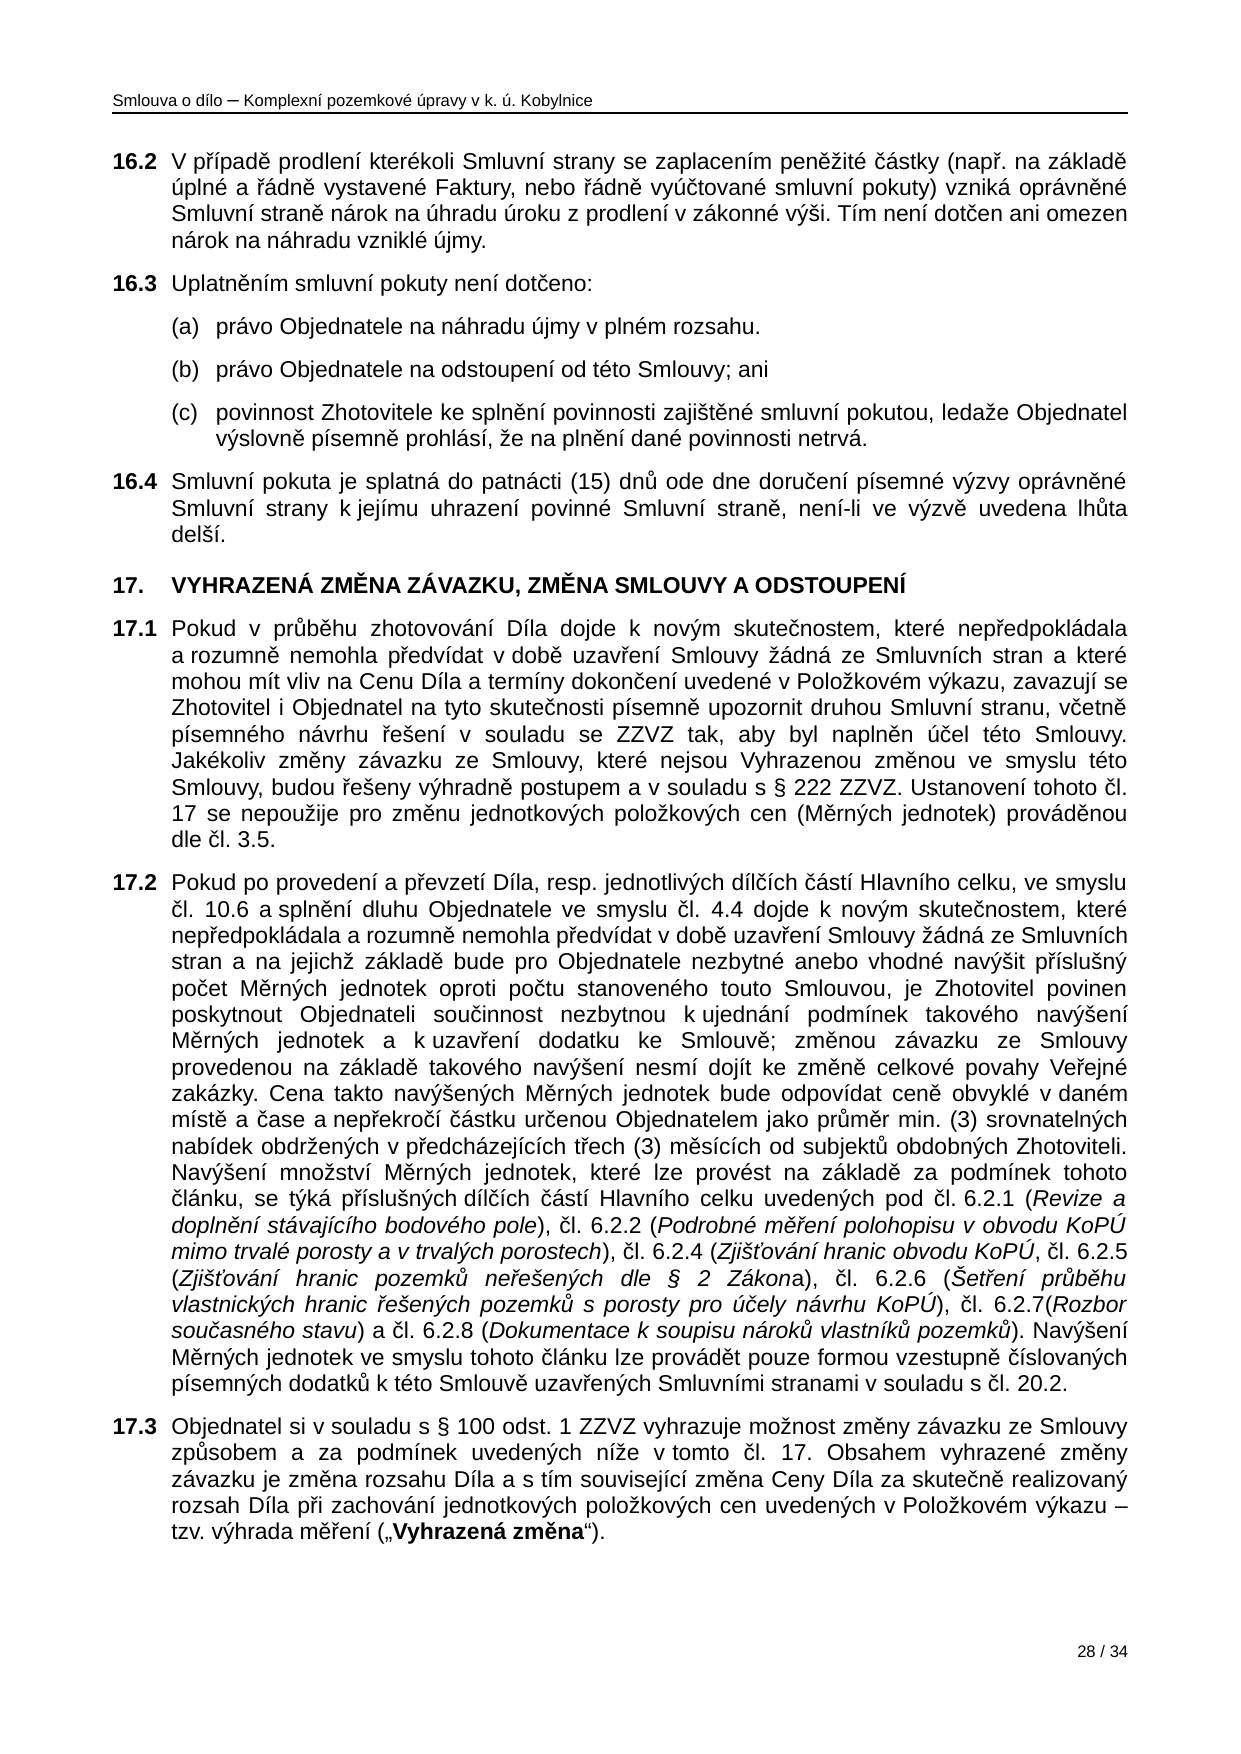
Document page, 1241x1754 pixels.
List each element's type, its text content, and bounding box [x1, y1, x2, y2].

text Uplatněním smluvní pokuty není dotčeno: [112, 270, 1128, 296]
list právo Objednatele na náhradu újmy v plném rozsahu. [171, 313, 1128, 339]
text Smluvní pokuta je splatná do patnácti (15) dnů ode dne doručení písemné výzvy oprávněné Smluvní strany k jejímu uhrazení povinné Smluvní straně, není-li ve výzvě uvedena lhůta delší. [112, 468, 1128, 547]
text Pokud v průběhu zhotovování Díla dojde k novým skutečnostem, které nepředpokládala a rozumně nemohla předvídat v době uzavření Smlouvy žádná ze Smluvních stran a které mohou mít vliv na Cenu Díla a termíny dokončení uvedené v Položkovém výkazu, zavazují se Zhotovitel i Objednatel na tyto skutečnosti písemně upozornit druhou Smluvní stranu, včetně písemného návrhu řešení v souladu se ZZVZ tak, aby byl naplněn účel této Smlouvy. Jakékoliv změny závazku ze Smlouvy, které nejsou Vyhrazenou změnou ve smyslu této Smlouvy, budou řešeny výhradně postupem a v souladu s § 222 ZZVZ. Ustanovení tohoto čl. 17 se nepoužije pro změnu jednotkových položkových cen (Měrných jednotek) prováděnou dle čl. 3.6. [112, 615, 1128, 852]
text Pokud po provedení a převzetí Díla, resp. jednotlivých dílčích částí Hlavního celku, ve smyslu čl. 10.6 a splnění dluhu Objednatele ve smyslu čl. 4.4 dojde k novým skutečnostem, které nepředpokládala a rozumně nemohla předvídat v době uzavření Smlouvy žádná ze Smluvních stran a na jejichž základě bude pro Objednatele nezbytné anebo vhodné navýšit příslušný počet Měrných jednotek oproti počtu stanoveného touto Smlouvou, je Zhotovitel povinen poskytnout Objednateli součinnost nezbytnou k ujednání podmínek takového navýšení Měrných jednotek a k uzavření dodatku ke Smlouvě; změnou závazku ze Smlouvy provedenou na základě takového navýšení nesmí dojít ke změně celkové povahy Veřejné zakázky. Cena takto navýšených Měrných jednotek bude odpovídat ceně obvyklé v daném místě a čase a nepřekročí částku určenou Objednatelem jako průměr min. (3) srovnatelných nabídek obdržených v předcházejících třech (3) měsících od subjektů obdobných Zhotoviteli. Navýšení množství Měrných jednotek, které lze provést na základě za podmínek tohoto článku, se týká příslušných dílčích částí Hlavního celku uvedených pod čl. 6.2.1 (Revize a doplnění stávajícího bodového pole), čl. 6.2.2 (Podrobné měření polohopisu v obvodu KoPÚ mimo trvalé porosty a v trvalých porostech), čl. 6.2.4 (Zjišťování hranic obvodu KoPÚ, čl. 6.2.5 (Zjišťování hranic pozemků neřešených dle § 2 Zákona), čl. 6.2.6 (Šetření průběhu vlastnických hranic řešených pozemků s porosty pro účely návrhu KoPÚ), čl. 6.2.7(Rozbor současného stavu) a čl. 6.2.8 (Dokumentace k soupisu nároků vlastníků pozemků). Navýšení Měrných jednotek ve smyslu tohoto článku lze provádět pouze formou vzestupně číslovaných písemných dodatků k této Smlouvě uzavřených Smluvními stranami v souladu s čl. 20.2. [112, 869, 1128, 1396]
text Vyhrazená změna závazku, změna smlouvy a odstoupení [112, 572, 1128, 599]
text V případě prodlení kterékoli Smluvní strany se zaplacením peněžité částky (např. na základě úplné a řádně vystavené Faktury, nebo řádně vyúčtované smluvní pokuty) vzniká oprávněné Smluvní straně nárok na úhradu úroku z prodlení v zákonné výši. Tím není dotčen ani omezen nárok na náhradu vzniklé újmy. [112, 148, 1128, 253]
list právo Objednatele na odstoupení od této Smlouvy; ani [171, 356, 1128, 382]
text Objednatel si v souladu s § 100 odst. 1 ZZVZ vyhrazuje možnost změny závazku ze Smlouvy způsobem a za podmínek uvedených níže v tomto čl. 17. Obsahem vyhrazené změny závazku je změna rozsahu Díla a s tím související změna Ceny Díla za skutečně realizovaný rozsah Díla při zachování jednotkových položkových cen uvedených v Položkovém výkazu – tzv. výhrada měření („Vyhrazená změna“). [112, 1413, 1128, 1545]
list povinnost Zhotovitele ke splnění povinnosti zajištěné smluvní pokutou, ledaže Objednatel výslovně písemně prohlásí, že na plnění dané povinnosti netrvá. [171, 399, 1128, 452]
